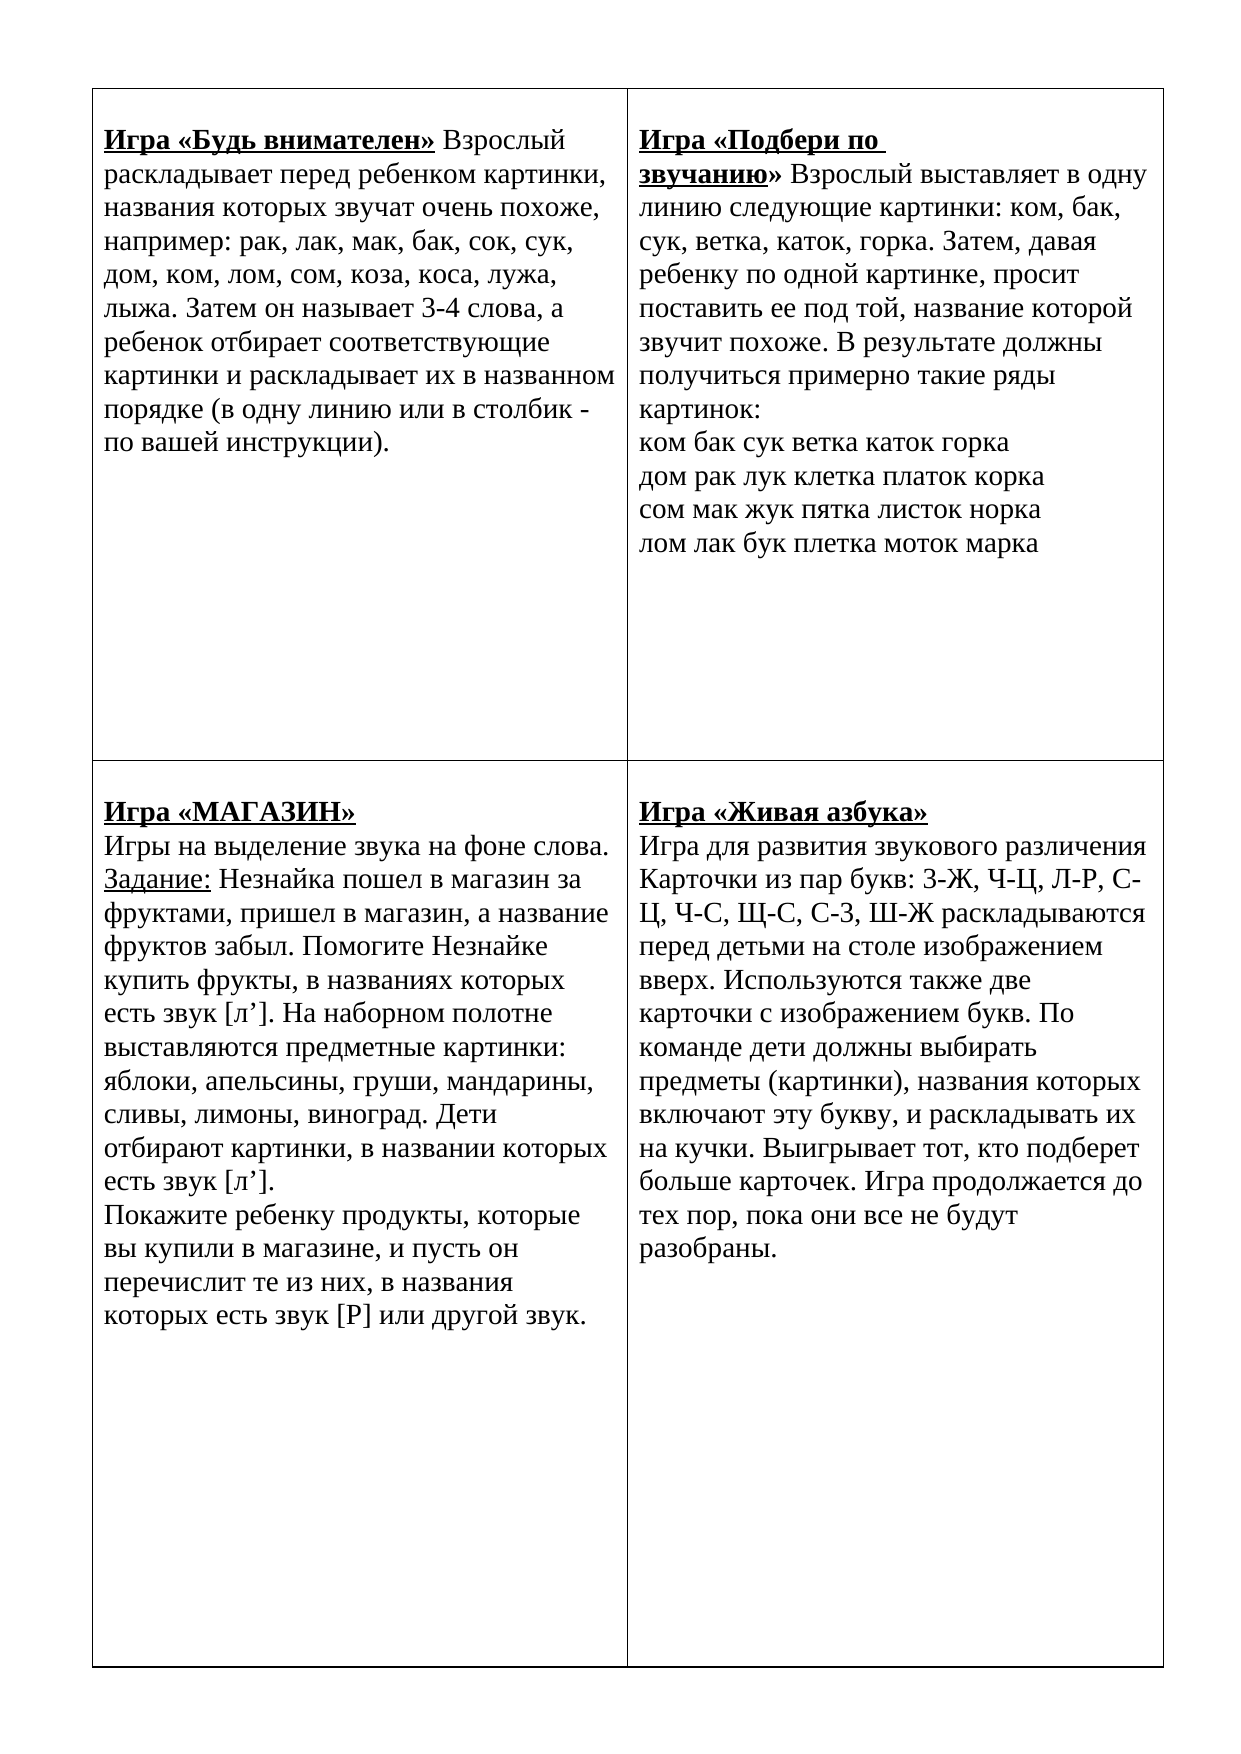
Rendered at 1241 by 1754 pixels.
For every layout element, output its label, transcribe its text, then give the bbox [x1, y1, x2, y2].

table_header Игра «Будь внимателен» Взрослый раскладывает перед ребенком картинки, названия которых звучат очень похоже, например: рак, лак, мак, бак, сок, сук, дом, ком, лом, сом, коза, коса, лужа, лыжа. Затем он называет 3-4 слова, а ребенок отбирает соответствующие картинки и раскладывает их в названном порядке (в одну линию или в столбик - по вашей инструкции). [93, 89, 627, 760]
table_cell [628, 761, 1163, 1666]
table_header Игра «Подбери по звучанию» Взрослый выставляет в одну линию следующие картинки: ком, бак, сук, ветка, каток, горка. Затем, давая ребенку по одной картинке, просит поставить ее под той, название которой звучит похоже. В результате должны получиться примерно такие ряды картинок: ком бак сук ветка каток горка дом рак лук клетка платок корка сом мак жук пятка листок норка лом лак бук плетка моток марка [628, 89, 1163, 760]
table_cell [93, 761, 627, 1666]
